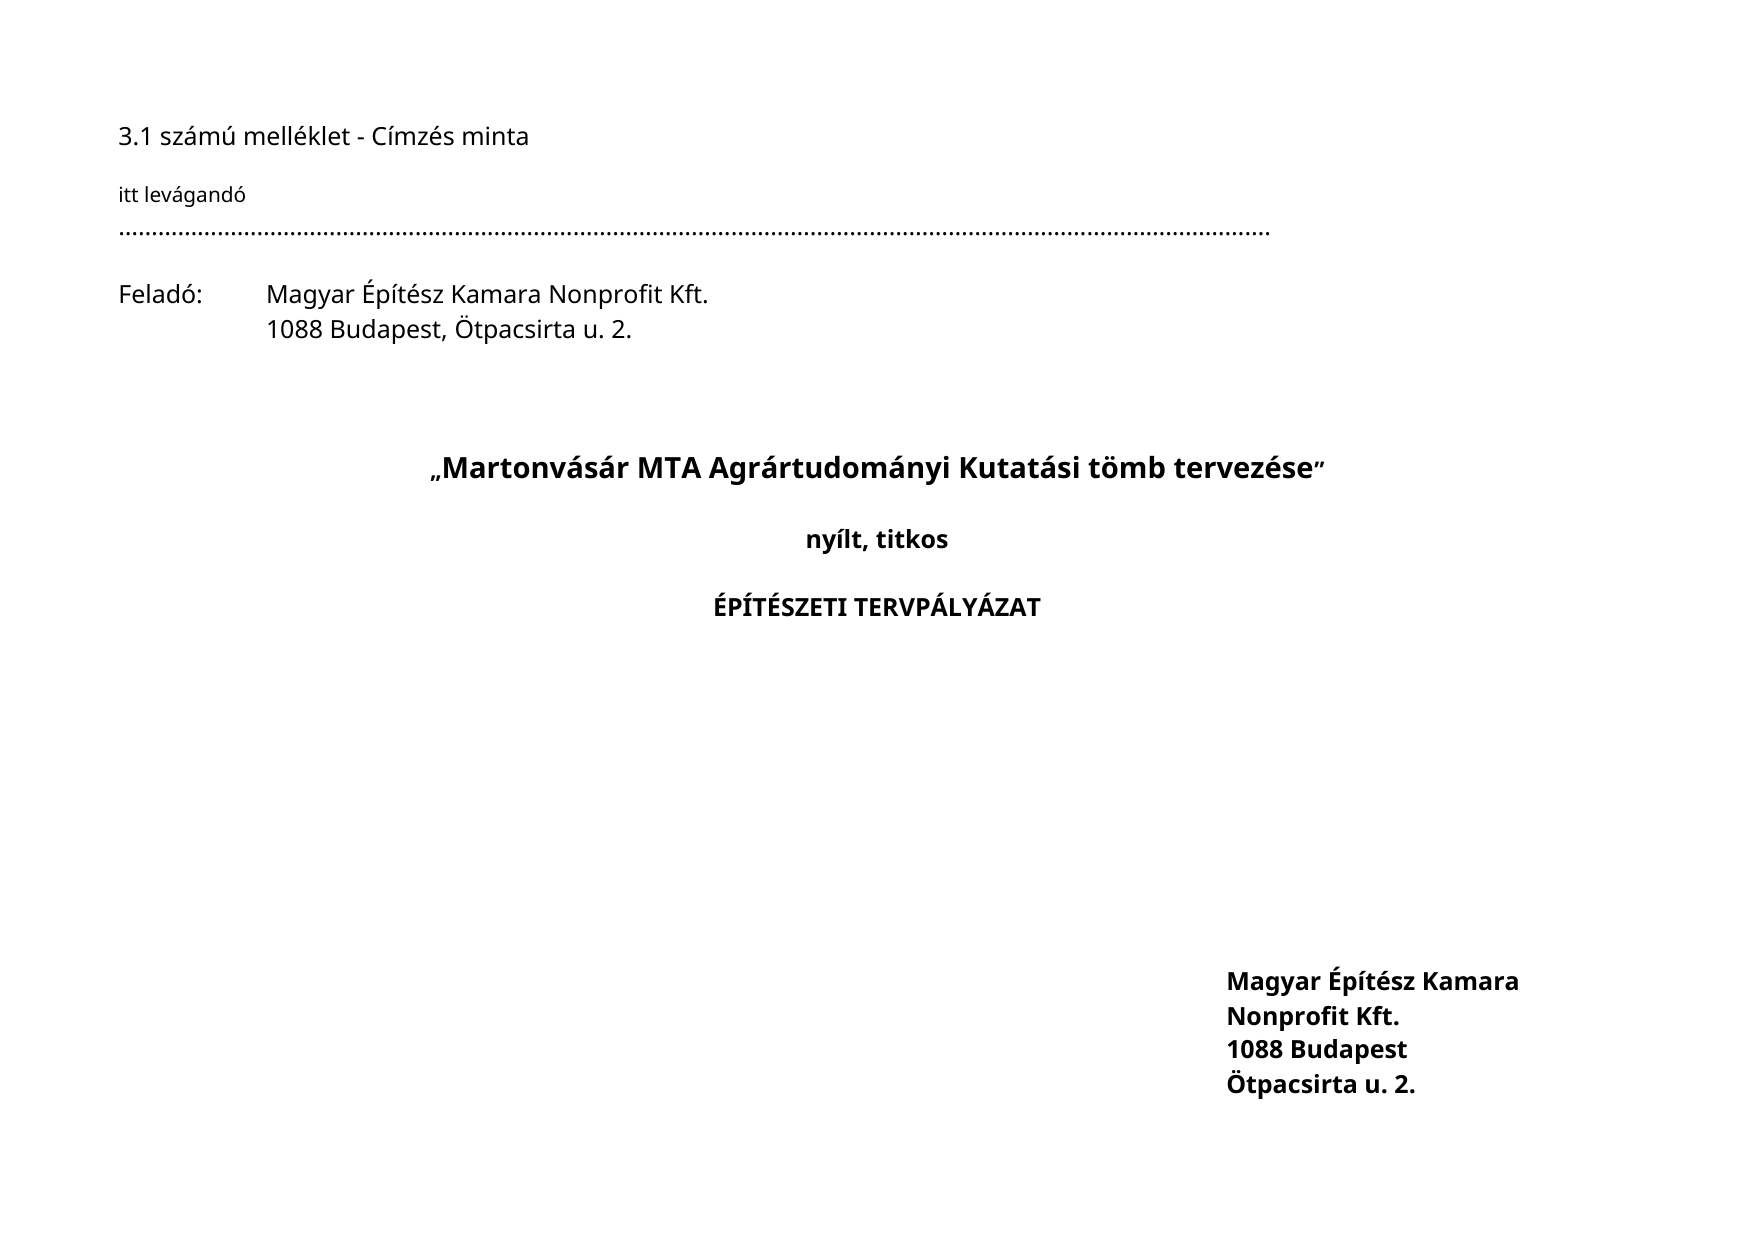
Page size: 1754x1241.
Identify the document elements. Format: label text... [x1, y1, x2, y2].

text ÉPÍTÉSZETI TERVPÁLYÁZAT [118, 589, 1636, 623]
text itt levágandó [118, 181, 1636, 209]
text „Martonvásár MTA Agrártudományi Kutatási tömb tervezése” [118, 447, 1636, 487]
text 3.1 számú melléklet - Címzés minta [118, 118, 1636, 152]
text Magyar Építész Kamara [1152, 964, 1636, 998]
text …………………………………………………………………………………………………………………………………………………………. [118, 209, 1636, 243]
subtitle 1088 Budapest, Ötpacsirta u. 2. [266, 311, 1636, 345]
text Ötpacsirta u. 2. [1152, 1066, 1636, 1100]
text 1088 Budapest [1152, 1032, 1636, 1066]
text nyílt, titkos [118, 521, 1636, 555]
text Nonprofit Kft. [1152, 998, 1636, 1032]
text Feladó: Magyar Építész Kamara Nonprofit Kft. [118, 277, 1636, 311]
